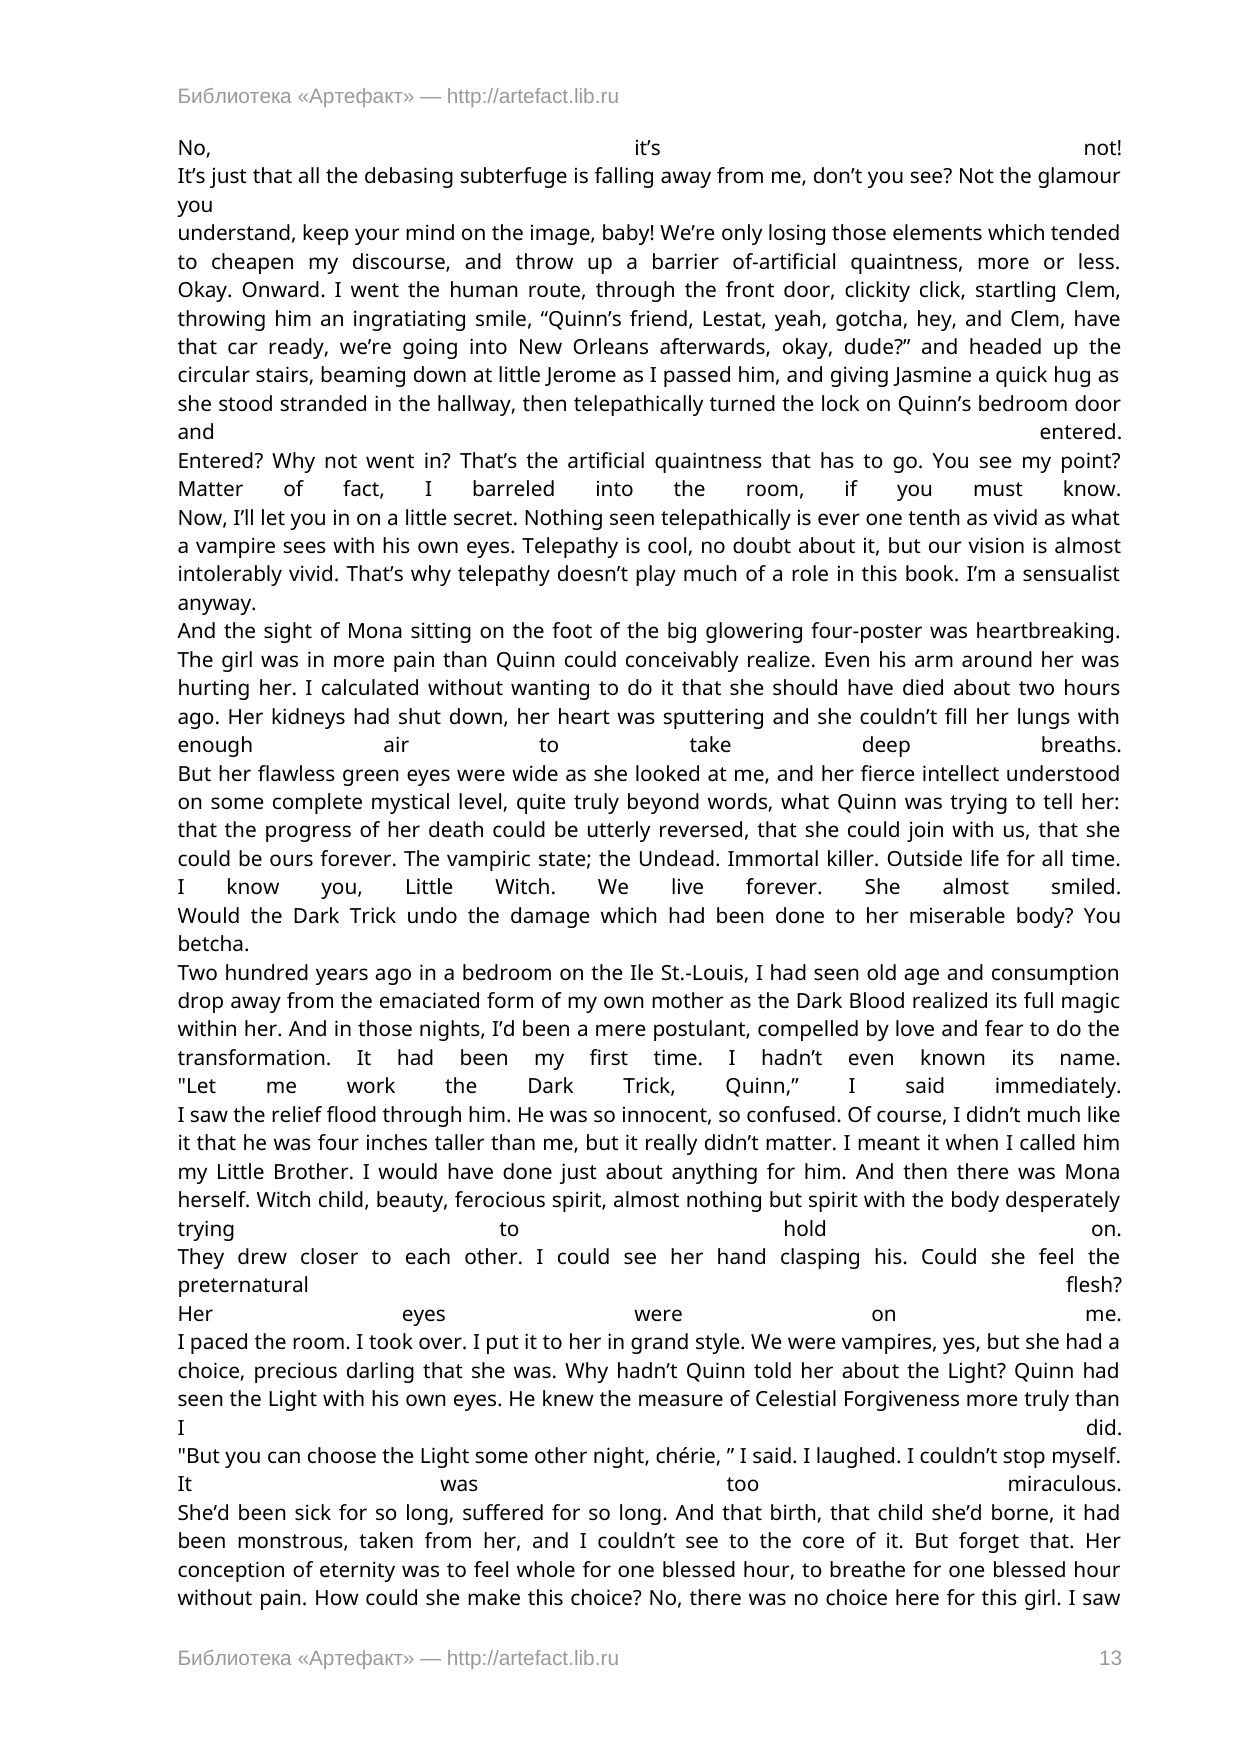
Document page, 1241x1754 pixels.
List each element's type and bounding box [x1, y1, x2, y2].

text [177, 133, 1122, 1612]
